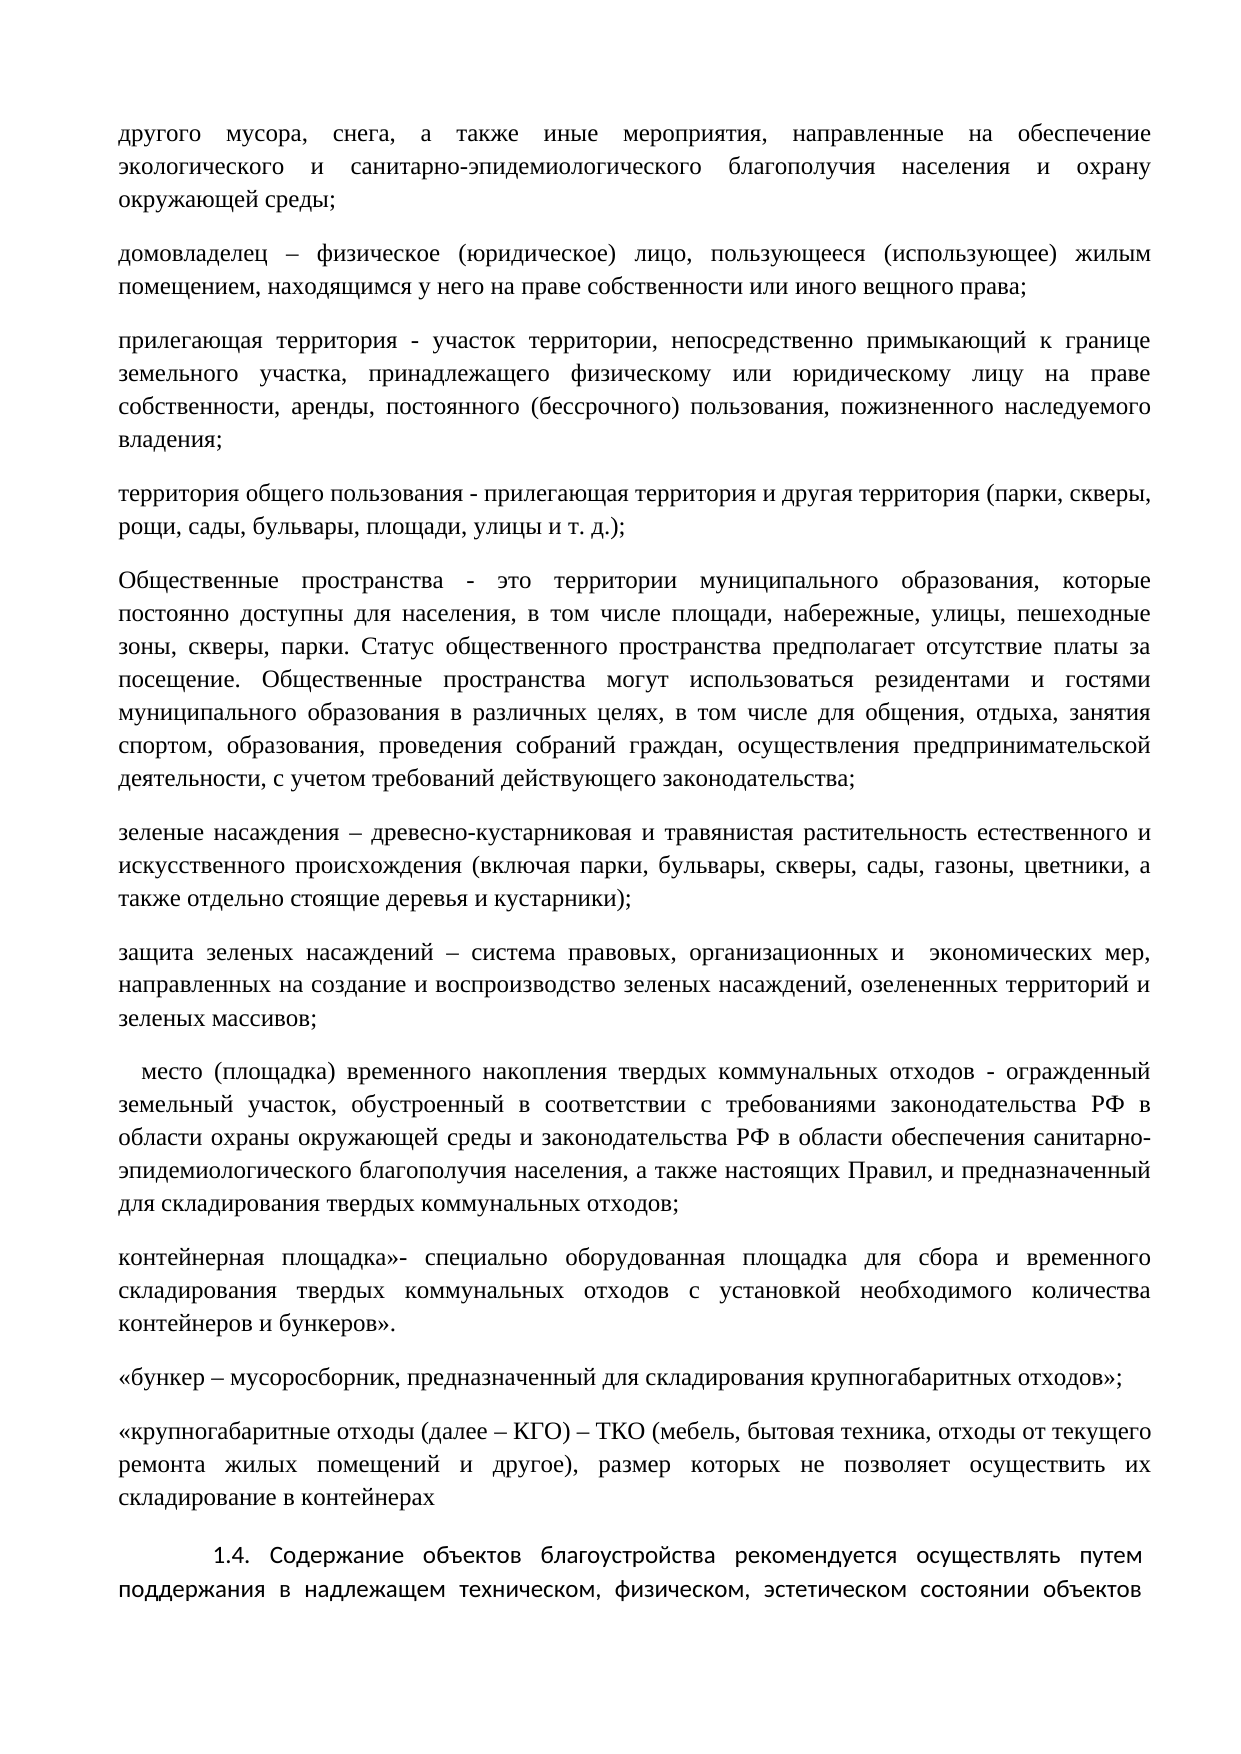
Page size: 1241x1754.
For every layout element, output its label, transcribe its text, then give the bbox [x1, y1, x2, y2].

text место (площадка) временного накопления твердых коммунальных отходов - огражденный земельный участок, обустроенный в соответствии с требованиями законодательства РФ в области охраны окружающей среды и законодательства РФ в области обеспечения санитарно- эпидемиологического благополучия населения, а также настоящих Правил, и предназначенный для складирования твердых коммунальных отходов; [118, 1056, 1152, 1217]
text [118, 1536, 1143, 1604]
text «бункер – мусоросборник, предназначенный для складирования крупногабаритных отходов»; [118, 1362, 1152, 1391]
text «крупногабаритные отходы (далее – КГО) – ТКО (мебель, бытовая техника, отходы от текущего ремонта жилых помещений и другое), размер которых не позволяет осуществить их складирование в контейнерах [118, 1416, 1152, 1511]
text зеленые насаждения – древесно-кустарниковая и травянистая растительность естественного и искусственного происхождения (включая парки, бульвары, скверы, сады, газоны, цветники, а также отдельно стоящие деревья и кустарники); [118, 817, 1152, 911]
text домовладелец – физическое (юридическое) лицо, пользующееся (использующее) жилым помещением, находящимся у него на праве собственности или иного вещного права; [118, 238, 1152, 300]
text территория общего пользования - прилегающая территория и другая территория (парки, скверы, рощи, сады, бульвары, площади, улицы и т. д.); [118, 478, 1152, 539]
text контейнерная площадка»- специально оборудованная площадка для сбора и временного складирования твердых коммунальных отходов с установкой необходимого количества контейнеров и бункеров». [118, 1242, 1152, 1337]
text защита зеленых насаждений – система правовых, организационных и экономических мер, направленных на создание и воспроизводство зеленых насаждений, озелененных территорий и зеленых массивов; [118, 937, 1152, 1031]
text Общественные пространства - это территории муниципального образования, которые постоянно доступны для населения, в том числе площади, набережные, улицы, пешеходные зоны, скверы, парки. Статус общественного пространства предполагает отсутствие платы за посещение. Общественные пространства могут использоваться резидентами и гостями муниципального образования в различных целях, в том числе для общения, отдыха, занятия спортом, образования, проведения собраний граждан, осуществления предпринимательской деятельности, с учетом требований действующего законодательства; [118, 758, 1152, 792]
text прилегающая территория - участок территории, непосредственно примыкающий к границе земельного участка, принадлежащего физическому или юридическому лицу на праве собственности, аренды, постоянного (бессрочного) пользования, пожизненного наследуемого владения; [118, 325, 1152, 453]
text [118, 118, 1152, 213]
